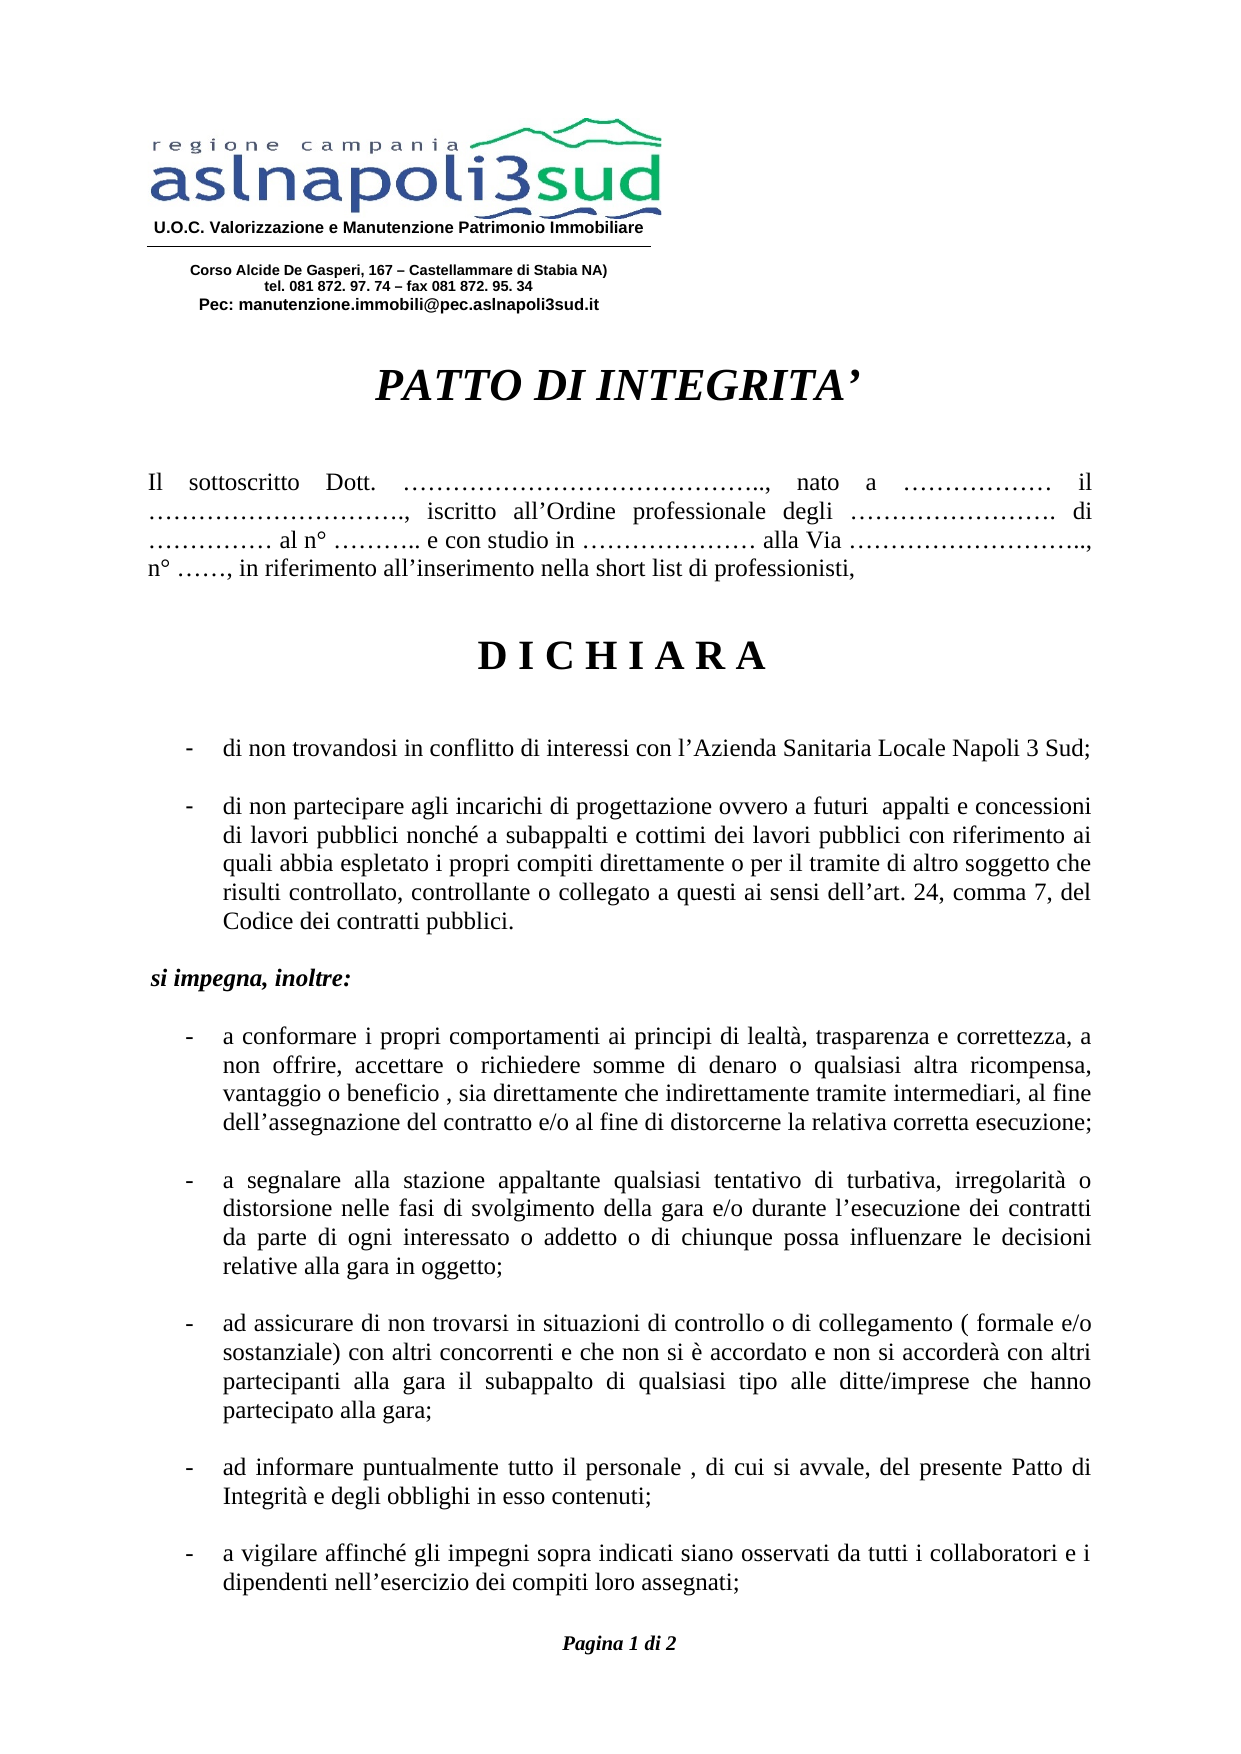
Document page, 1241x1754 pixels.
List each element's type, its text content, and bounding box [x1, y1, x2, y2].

list ad informare puntualmente tutto il personale , di cui si avvale, del presente Patto di Integrità e degli obblighi in esso contenuti; [185, 1452, 1092, 1510]
list a conformare i propri comportamenti ai principi di lealtà, trasparenza e correttezza, a non offrire, accettare o richiedere somme di denaro o qualsiasi altra ricompensa, vantaggio o beneficio , sia direttamente che indirettamente tramite intermediari, al fine dell’assegnazione del contratto e/o al fine di distorcerne la relativa corretta esecuzione; [185, 1021, 1092, 1136]
picture [147, 118, 662, 219]
text Il sottoscritto Dott. …………………………………….., nato a ……………… il …………………………., iscritto all’Ordine professionale degli ……………………. di …………… al n° ……….. e con studio in ………………… alla Via ……………………….., n° ……, in riferimento all’inserimento nella short list di professionisti, [148, 467, 1093, 582]
text D I C H I A R A [148, 630, 1093, 678]
text si impegna, inoltre: [148, 963, 1093, 992]
text Pec: manutenzione.immobili@pec.aslnapoli3sud.it [148, 295, 650, 314]
text PATTO DI INTEGRITA’ [148, 357, 1093, 410]
list a segnalare alla stazione appaltante qualsiasi tentativo di turbativa, irregolarità o distorsione nelle fasi di svolgimento della gara e/o durante l’esecuzione dei contratti da parte di ogni interessato o addetto o di chiunque possa influenzare le decisioni relative alla gara in oggetto; [185, 1165, 1092, 1280]
list a vigilare affinché gli impegni sopra indicati siano osservati da tutti i collaboratori e i dipendenti nell’esercizio dei compiti loro assegnati; [185, 1538, 1092, 1596]
text Corso Alcide De Gasperi, 167 – Castellammare di Stabia NA) [148, 261, 650, 278]
list di non partecipare agli incarichi di progettazione ovvero a futuri appalti e concessioni di lavori pubblici nonché a subappalti e cottimi dei lavori pubblici con riferimento ai quali abbia espletato i propri compiti direttamente o per il tramite di altro soggetto che risulti controllato, controllante o collegato a questi ai sensi dell’art. 24, comma 7, del Codice dei contratti pubblici. [185, 791, 1093, 935]
list di non trovandosi in conflitto di interessi con l’Azienda Sanitaria Locale Napoli 3 Sud; [185, 733, 1093, 762]
text U.O.C. Valorizzazione e Manutenzione Patrimonio Immobiliare [148, 219, 650, 237]
list ad assicurare di non trovarsi in situazioni di controllo o di collegamento ( formale e/o sostanziale) con altri concorrenti e che non si è accordato e non si accorderà con altri partecipanti alla gara il subappalto di qualsiasi tipo alle ditte/imprese che hanno partecipato alla gara; [185, 1308, 1092, 1423]
text tel. 081 872. 97. 74 – fax 081 872. 95. 34 [148, 278, 650, 295]
